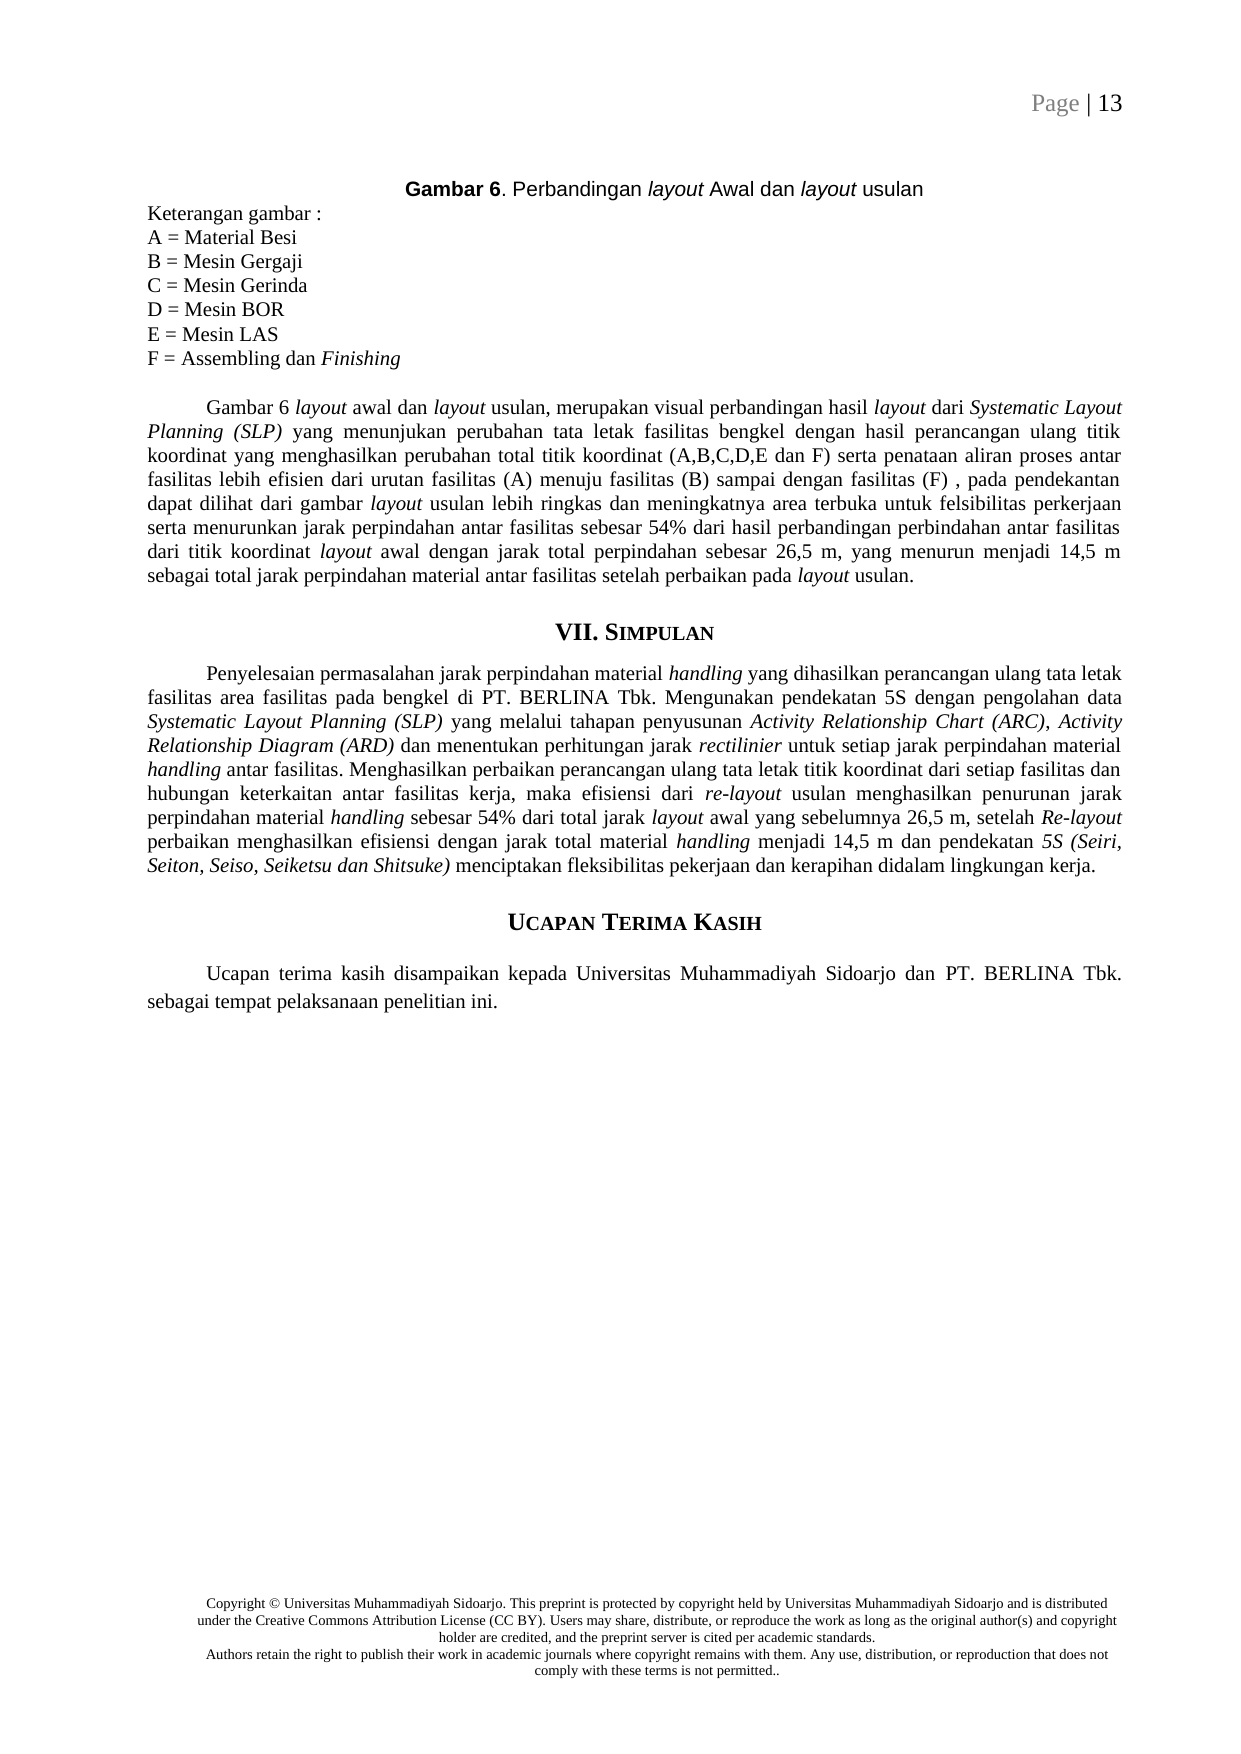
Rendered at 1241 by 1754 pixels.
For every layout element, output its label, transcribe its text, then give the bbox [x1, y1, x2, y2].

text Penyelesaian permasalahan jarak perpindahan material handling yang dihasilkan perancangan ulang tata letak fasilitas area fasilitas pada bengkel di PT. BERLINA Tbk. Mengunakan pendekatan 5S dengan pengolahan data Systematic Layout Planning (SLP) yang melalui tahapan penyusunan Activity Relationship Chart (ARC), Activity Relationship Diagram (ARD) dan menentukan perhitungan jarak rectilinier untuk setiap jarak perpindahan material handling antar fasilitas. Menghasilkan perbaikan perancangan ulang tata letak titik koordinat dari setiap fasilitas dan hubungan keterkaitan antar fasilitas kerja, maka efisiensi dari re-layout usulan menghasilkan penurunan jarak perpindahan material handling sebesar 54% dari total jarak layout awal yang sebelumnya 26,5 m, setelah Re-layout perbaikan menghasilkan efisiensi dengan jarak total material handling menjadi 14,5 m dan pendekatan 5S (Seiri, Seiton, Seiso, Seiketsu dan Shitsuke) menciptakan fleksibilitas pekerjaan dan kerapihan didalam lingkungan kerja. [147, 661, 1122, 877]
text Keterangan gambar : [147, 201, 1122, 225]
text D = Mesin BOR [147, 297, 1122, 321]
text E = Mesin LAS [147, 321, 1122, 346]
text A = Material Besi [147, 225, 1122, 249]
text Ucapan terima kasih disampaikan kepada Universitas Muhammadiyah Sidoarjo dan PT. BERLINA Tbk. sebagai tempat pelaksanaan penelitian ini. [147, 961, 1122, 1013]
text B = Mesin Gergaji [147, 249, 1122, 273]
text F = Assembling dan Finishing [147, 346, 1122, 369]
subtitle Ucapan Terima Kasih [147, 907, 1122, 936]
text Gambar 6 layout awal dan layout usulan, merupakan visual perbandingan hasil layout dari Systematic Layout Planning (SLP) yang menunjukan perubahan tata letak fasilitas bengkel dengan hasil perancangan ulang titik koordinat yang menghasilkan perubahan total titik koordinat (A,B,C,D,E dan F) serta penataan aliran proses antar fasilitas lebih efisien dari urutan fasilitas (A) menuju fasilitas (B) sampai dengan fasilitas (F) , pada pendekantan dapat dilihat dari gambar layout usulan lebih ringkas dan meningkatnya area terbuka untuk felsibilitas perkerjaan serta menurunkan jarak perpindahan antar fasilitas sebesar 54% dari hasil perbandingan perbindahan antar fasilitas dari titik koordinat layout awal dengan jarak total perpindahan sebesar 26,5 m, yang menurun menjadi 14,5 m sebagai total jarak perpindahan material antar fasilitas setelah perbaikan pada layout usulan. [147, 394, 1122, 587]
text Gambar 6. Perbandingan layout Awal dan layout usulan [147, 177, 1122, 201]
text C = Mesin Gerinda [147, 273, 1122, 297]
subtitle VII. Simpulan [147, 617, 1122, 646]
